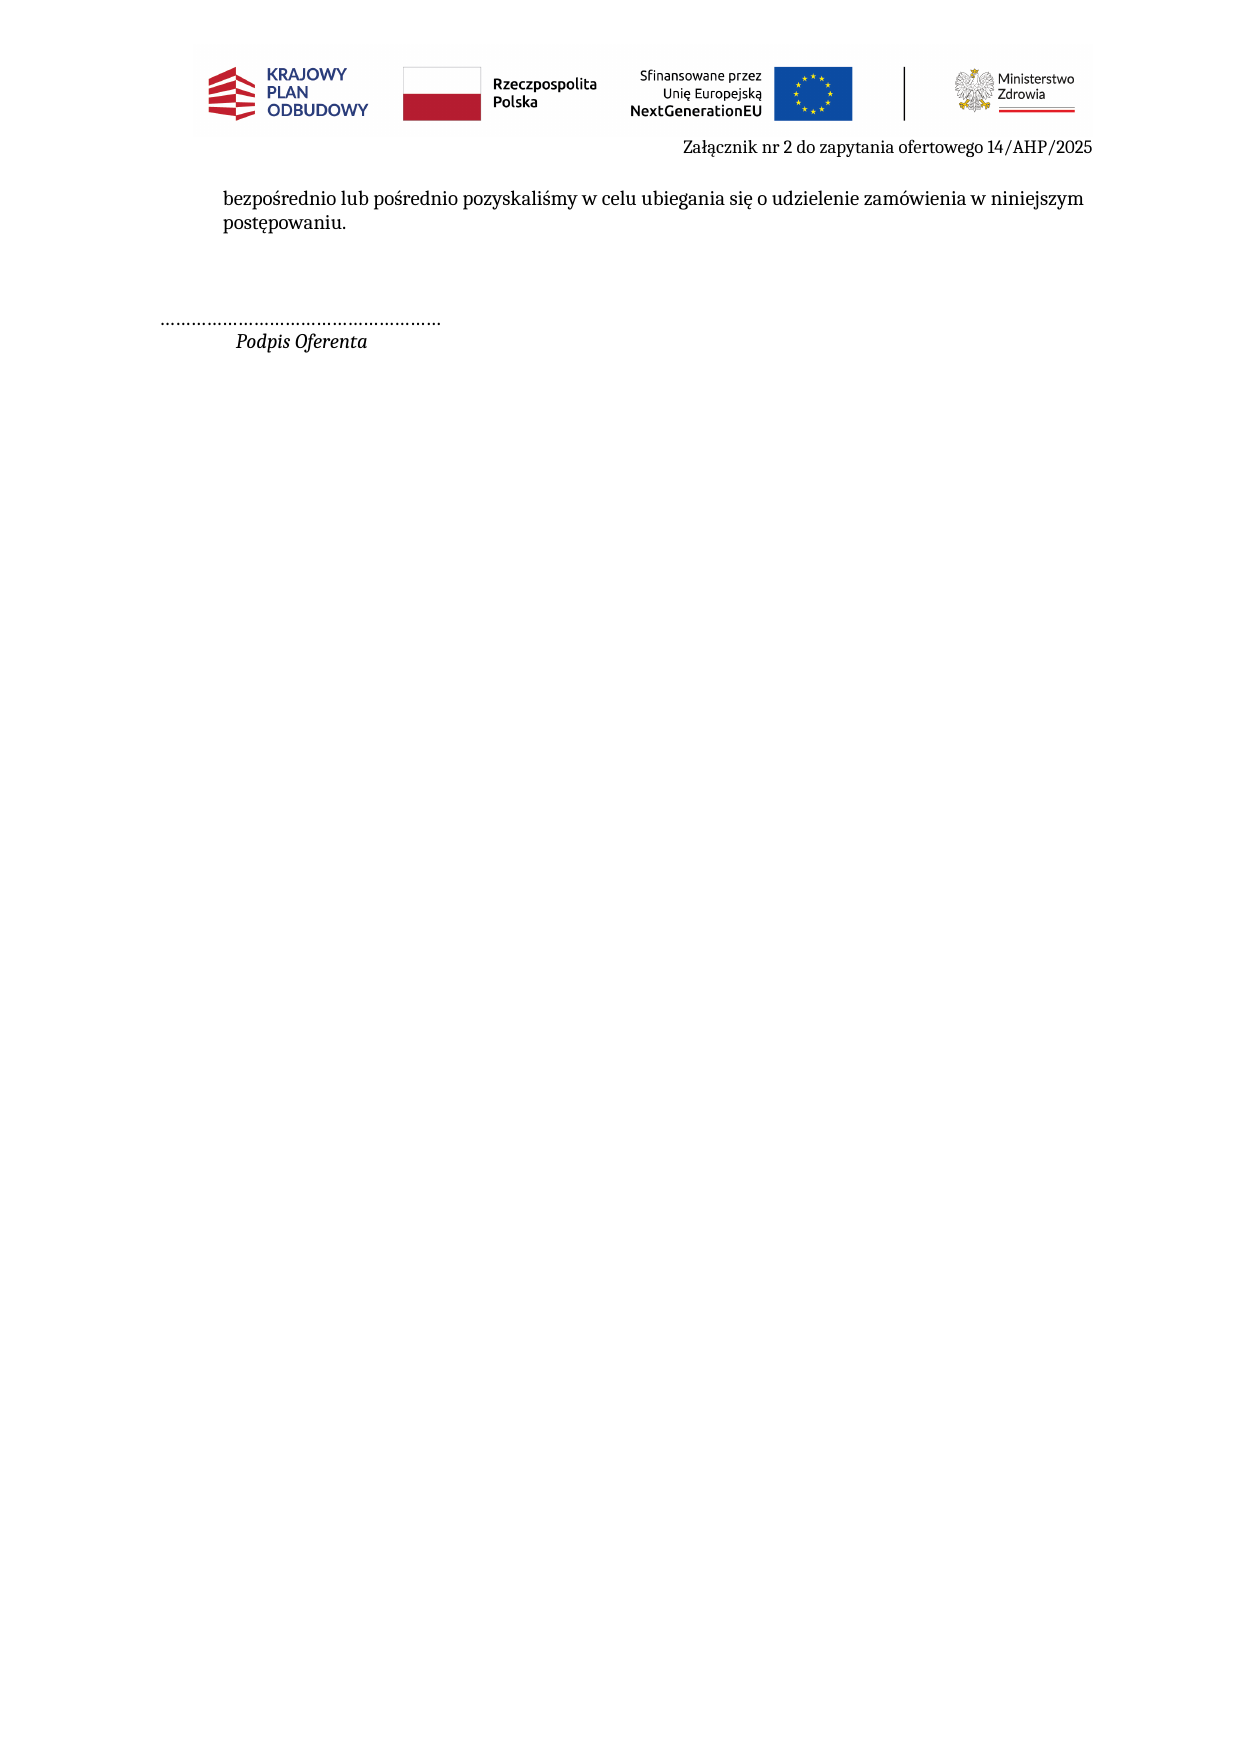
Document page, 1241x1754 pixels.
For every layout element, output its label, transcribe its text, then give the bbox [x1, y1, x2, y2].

table_cell Podpis Oferenta [148, 330, 458, 354]
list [185, 186, 1093, 234]
table_header ……………………………………………… [148, 306, 458, 330]
picture [192, 44, 1093, 137]
